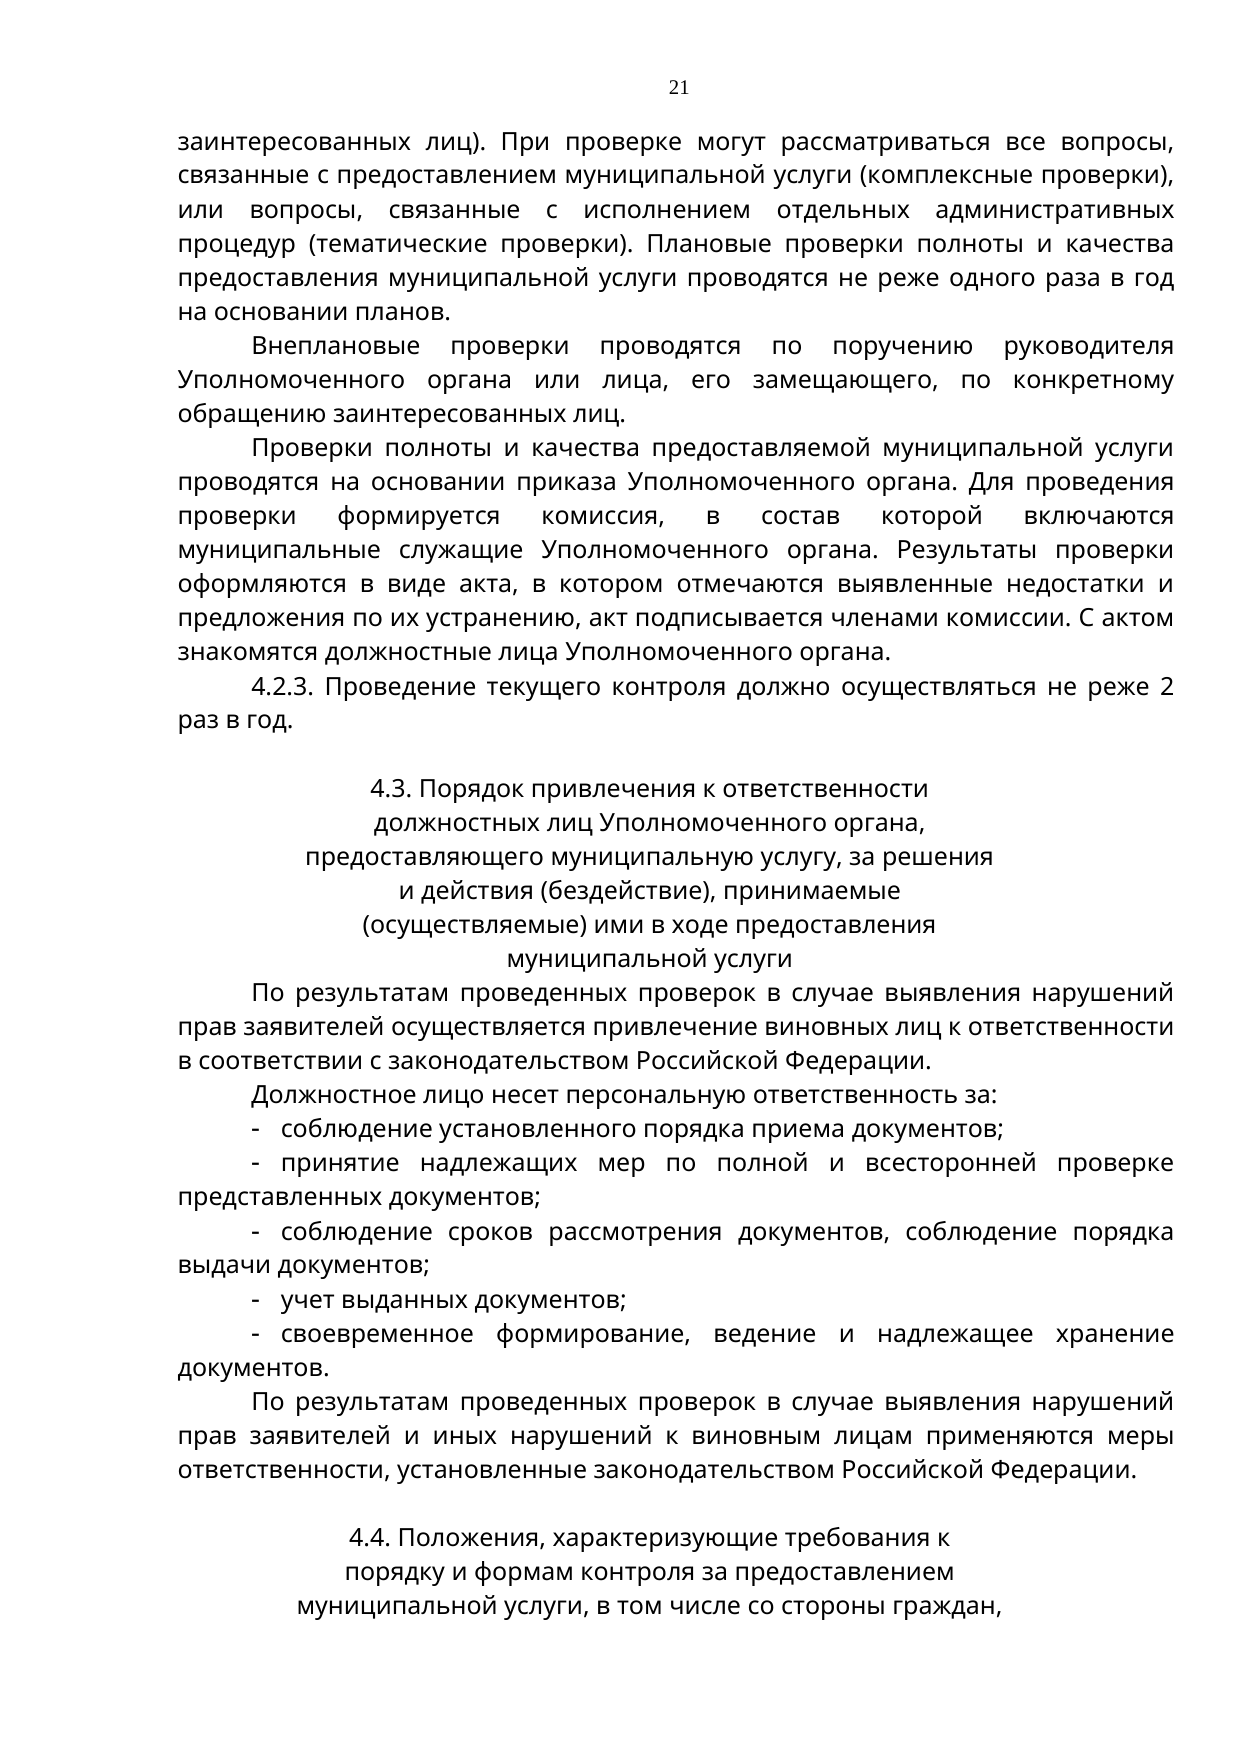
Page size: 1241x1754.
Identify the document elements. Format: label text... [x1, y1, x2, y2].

text 4.2.3. Проведение текущего контроля должно осуществляться не реже 2 раз в год. [177, 668, 1175, 736]
text Должностное лицо несет персональную ответственность за: [177, 1077, 1175, 1111]
list соблюдение установленного порядка приема документов; [177, 1111, 1175, 1145]
list принятие надлежащих мер по полной и всесторонней проверке представленных документов; [177, 1145, 1175, 1213]
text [177, 123, 1175, 327]
text 4.3. Порядок привлечения к ответственности должностных лиц Уполномоченного органа, предоставляющего муниципальную услугу, за решения и действия (бездействие), принимаемые (осуществляемые) ими в ходе предоставления муниципальной услуги [295, 770, 1004, 975]
list соблюдение сроков рассмотрения документов, соблюдение порядка выдачи документов; [177, 1213, 1175, 1281]
text По результатам проведенных проверок в случае выявления нарушений прав заявителей и иных нарушений к виновным лицам применяются меры ответственности, установленные законодательством Российской Федерации. [177, 1383, 1175, 1486]
list своевременное формирование, ведение и надлежащее хранение документов. [177, 1315, 1175, 1383]
text Проверки полноты и качества предоставляемой муниципальной услуги проводятся на основании приказа Уполномоченного органа. Для проведения проверки формируется комиссия, в состав которой включаются муниципальные служащие Уполномоченного органа. Результаты проверки оформляются в виде акта, в котором отмечаются выявленные недостатки и предложения по их устранению, акт подписывается членами комиссии. С актом знакомятся должностные лица Уполномоченного органа. [177, 430, 1175, 668]
list учет выданных документов; [177, 1281, 1175, 1315]
text Внеплановые проверки проводятся по поручению руководителя Уполномоченного органа или лица, его замещающего, по конкретному обращению заинтересованных лиц. [177, 327, 1175, 430]
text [295, 1520, 1004, 1622]
text По результатам проведенных проверок в случае выявления нарушений прав заявителей осуществляется привлечение виновных лиц к ответственности в соответствии с законодательством Российской Федерации. [177, 975, 1175, 1077]
